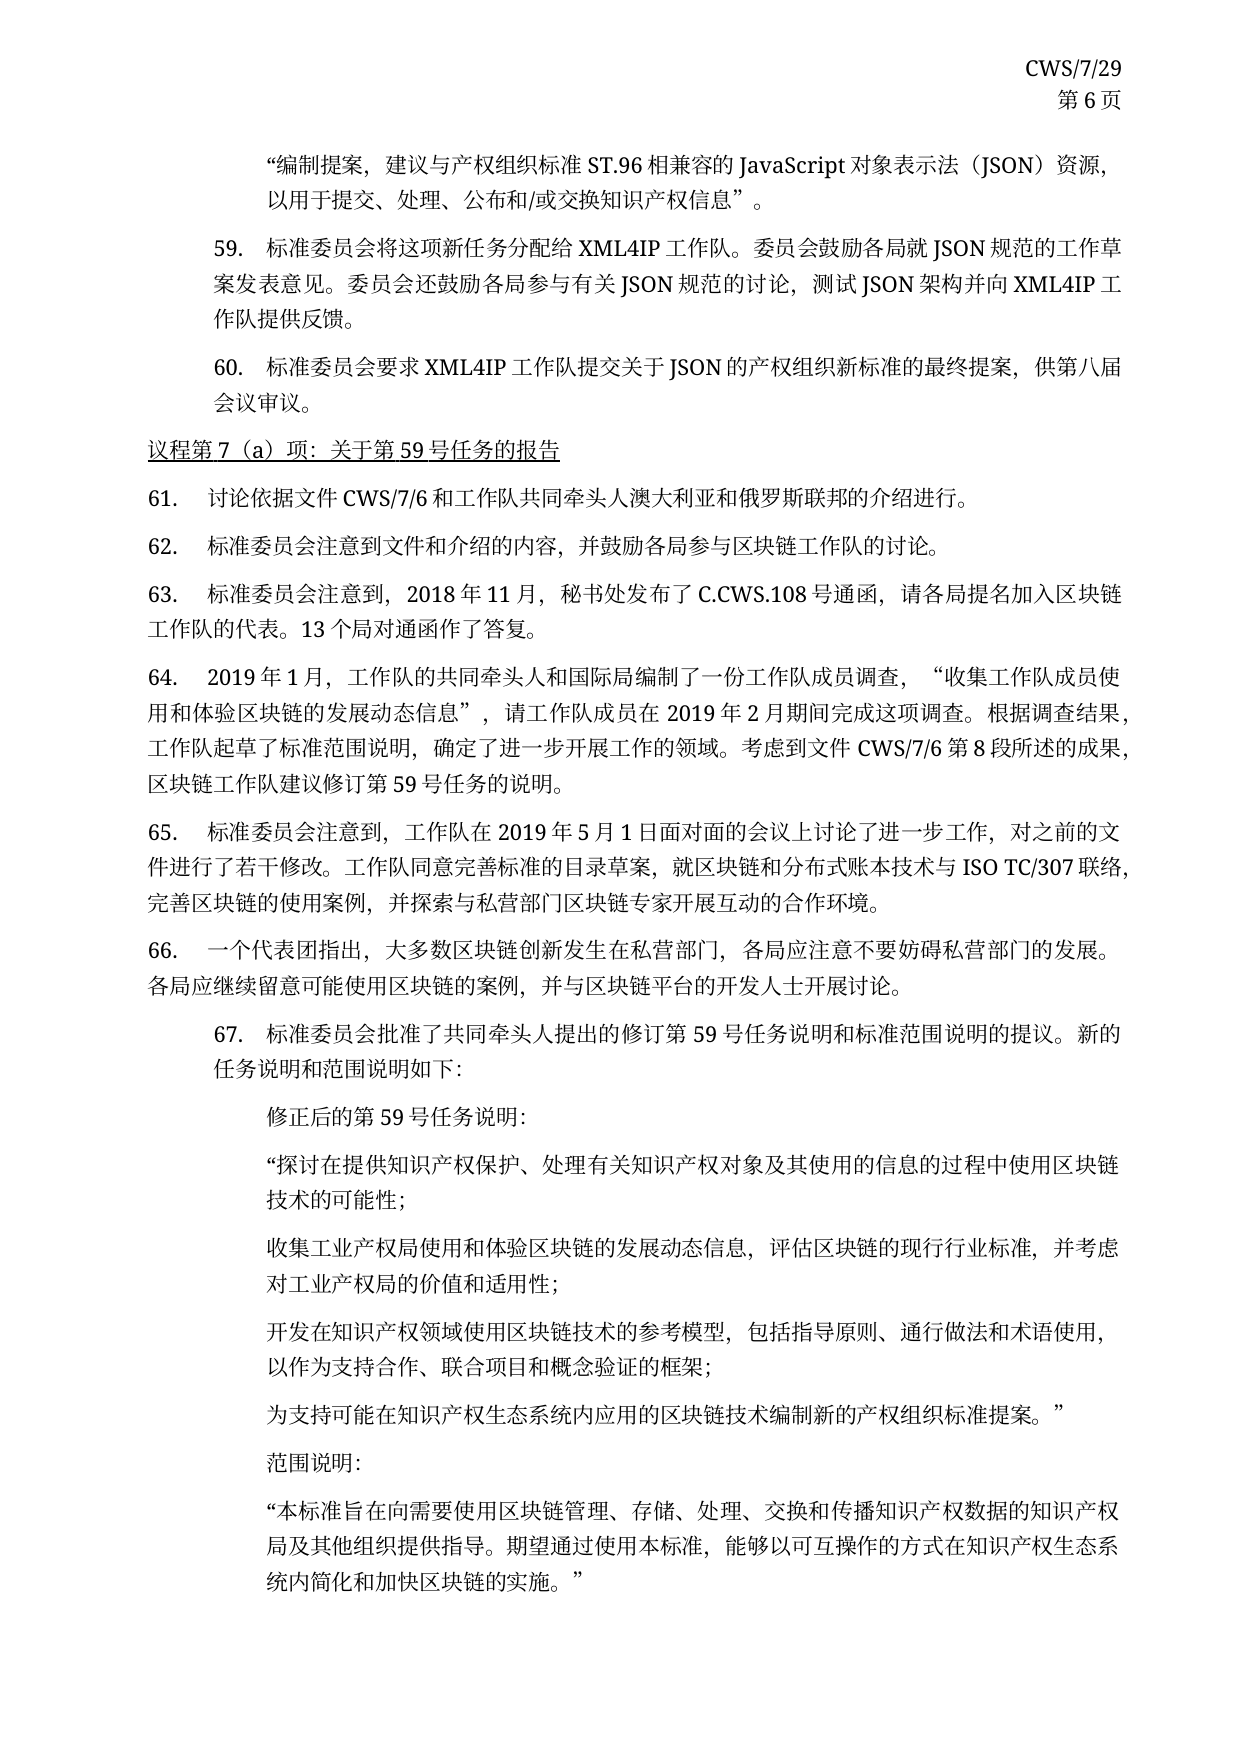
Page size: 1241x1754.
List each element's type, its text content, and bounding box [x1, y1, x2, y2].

list 修正后的第59号任务说明： [213, 1096, 1122, 1132]
text 标准委员会注意到文件和介绍的内容，并鼓励各局参与区块链工作队的讨论。 [148, 526, 1122, 561]
text 标准委员会要求XML4IP工作队提交关于JSON的产权组织新标准的最终提案，供第八届会议审议。 [213, 346, 1122, 417]
text 标准委员会注意到，工作队在2019年5月1日面对面的会议上讨论了进一步工作，对之前的文件进行了若干修改。工作队同意完善标准的目录草案，就区块链和分布式账本技术与ISO TC/307联络，完善区块链的使用案例，并探索与私营部门区块链专家开展互动的合作环境。 [148, 811, 1122, 917]
text 2019年1月，工作队的共同牵头人和国际局编制了一份工作队成员调查，“收集工作队成员使用和体验区块链的发展动态信息”，请工作队成员在2019年2月期间完成这项调查。根据调查结果，工作队起草了标准范围说明，确定了进一步开展工作的领域。考虑到文件CWS/7/6第8段所述的成果，区块链工作队建议修订第59号任务的说明。 [148, 657, 1122, 798]
list 开发在知识产权领域使用区块链技术的参考模型，包括指导原则、通行做法和术语使用，以作为支持合作、联合项目和概念验证的框架； [266, 1311, 1122, 1382]
subtitle 议程第7（a）项：关于第59号任务的报告 [148, 430, 1122, 465]
text 讨论依据文件CWS/7/6和工作队共同牵头人澳大利亚和俄罗斯联邦的介绍进行。 [148, 478, 1122, 513]
list “本标准旨在向需要使用区块链管理、存储、处理、交换和传播知识产权数据的知识产权局及其他组织提供指导。期望通过使用本标准，能够以可互操作的方式在知识产权生态系统内简化和加快区块链的实施。” [266, 1490, 1122, 1596]
text 一个代表团指出，大多数区块链创新发生在私营部门，各局应注意不要妨碍私营部门的发展。各局应继续留意可能使用区块链的案例，并与区块链平台的开发人士开展讨论。 [148, 930, 1122, 1001]
list 范围说明： [266, 1442, 1122, 1478]
text 标准委员会将这项新任务分配给XML4IP工作队。委员会鼓励各局就JSON规范的工作草案发表意见。委员会还鼓励各局参与有关JSON规范的讨论，测试JSON架构并向XML4IP工作队提供反馈。 [213, 228, 1122, 334]
text 标准委员会批准了共同牵头人提出的修订第59号任务说明和标准范围说明的提议。新的任务说明和范围说明如下： [213, 1013, 1122, 1084]
list 收集工业产权局使用和体验区块链的发展动态信息，评估区块链的现行行业标准，并考虑对工业产权局的价值和适用性； [266, 1228, 1122, 1298]
text 标准委员会注意到，2018年11月，秘书处发布了C.CWS.108号通函，请各局提名加入区块链工作队的代表。13个局对通函作了答复。 [148, 573, 1122, 644]
list “编制提案，建议与产权组织标准ST.96相兼容的JavaScript对象表示法（JSON）资源，以用于提交、处理、公布和/或交换知识产权信息”。 [266, 144, 1122, 215]
list “探讨在提供知识产权保护、处理有关知识产权对象及其使用的信息的过程中使用区块链技术的可能性； [266, 1144, 1122, 1215]
list 为支持可能在知识产权生态系统内应用的区块链技术编制新的产权组织标准提案。” [207, 1394, 1122, 1430]
